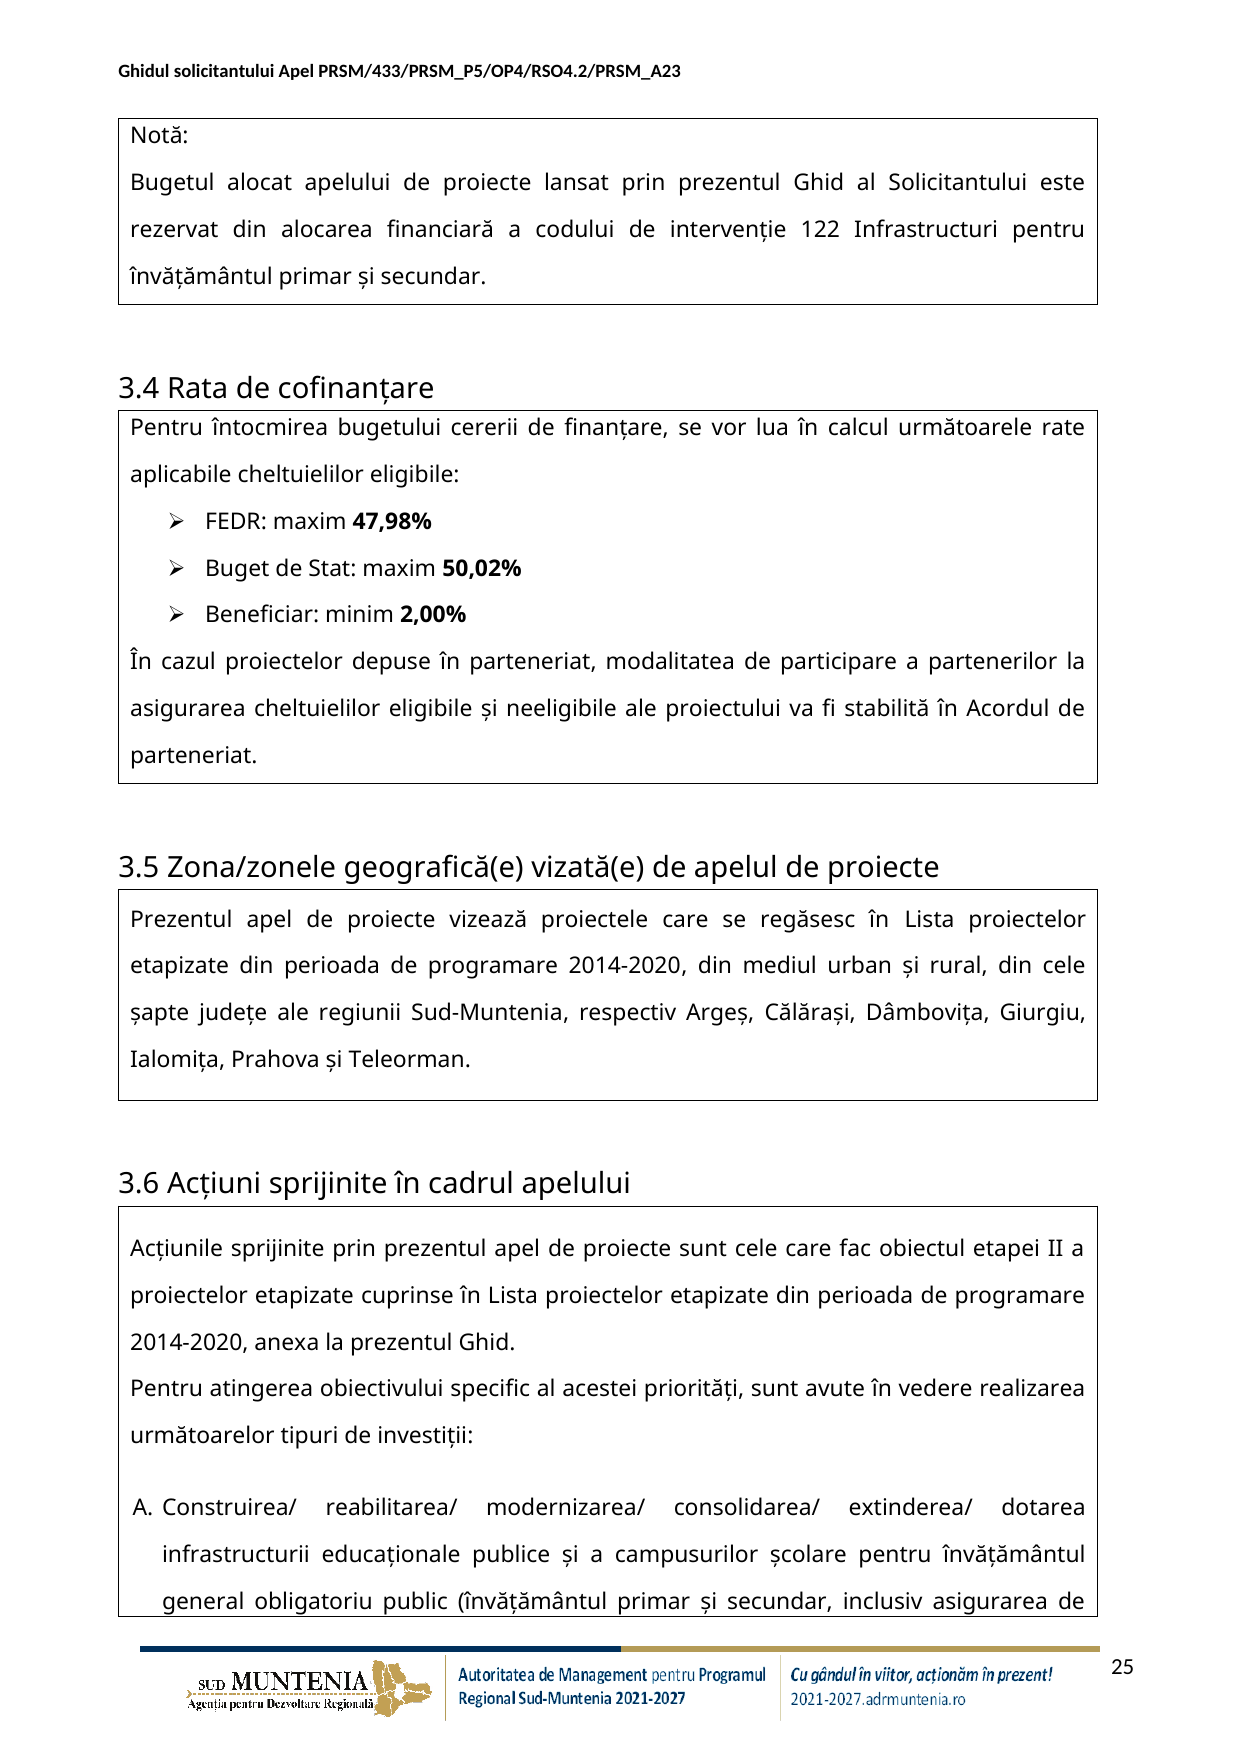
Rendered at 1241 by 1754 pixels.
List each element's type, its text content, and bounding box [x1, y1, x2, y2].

table_header Prezentul apel de proiecte vizează proiectele care se regăsesc în Lista proiectelor etapizate din perioada de programare 2014-2020, din mediul urban și rural, din cele șapte județe ale regiunii Sud-Muntenia, respectiv Argeș, Călărași, Dâmbovița, Giurgiu, Ialomița, Prahova și Teleorman. [119, 890, 1097, 1100]
subtitle 3.5 Zona/zonele geografică(e) vizată(e) de apelul de proiecte [118, 846, 1134, 886]
picture [140, 1646, 1100, 1721]
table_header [119, 119, 1097, 304]
subtitle 3.6 Acțiuni sprijinite în cadrul apelului [118, 1163, 1134, 1202]
subtitle 3.4 Rata de cofinanțare [118, 367, 1134, 407]
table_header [119, 1207, 1097, 1616]
table_header Pentru întocmirea bugetului cererii de finanțare, se vor lua în calcul următoarele rate aplicabile cheltuielilor eligibile: FEDR: maxim 47,98% Buget de Stat: maxim 50,02% Beneficiar: minim 2,00% În cazul proiectelor depuse în parteneriat, modalitatea de participare a partenerilor la asigurarea cheltuielilor eligibile și neeligibile ale proiectului va fi stabilită în Acordul de parteneriat. [119, 411, 1097, 783]
